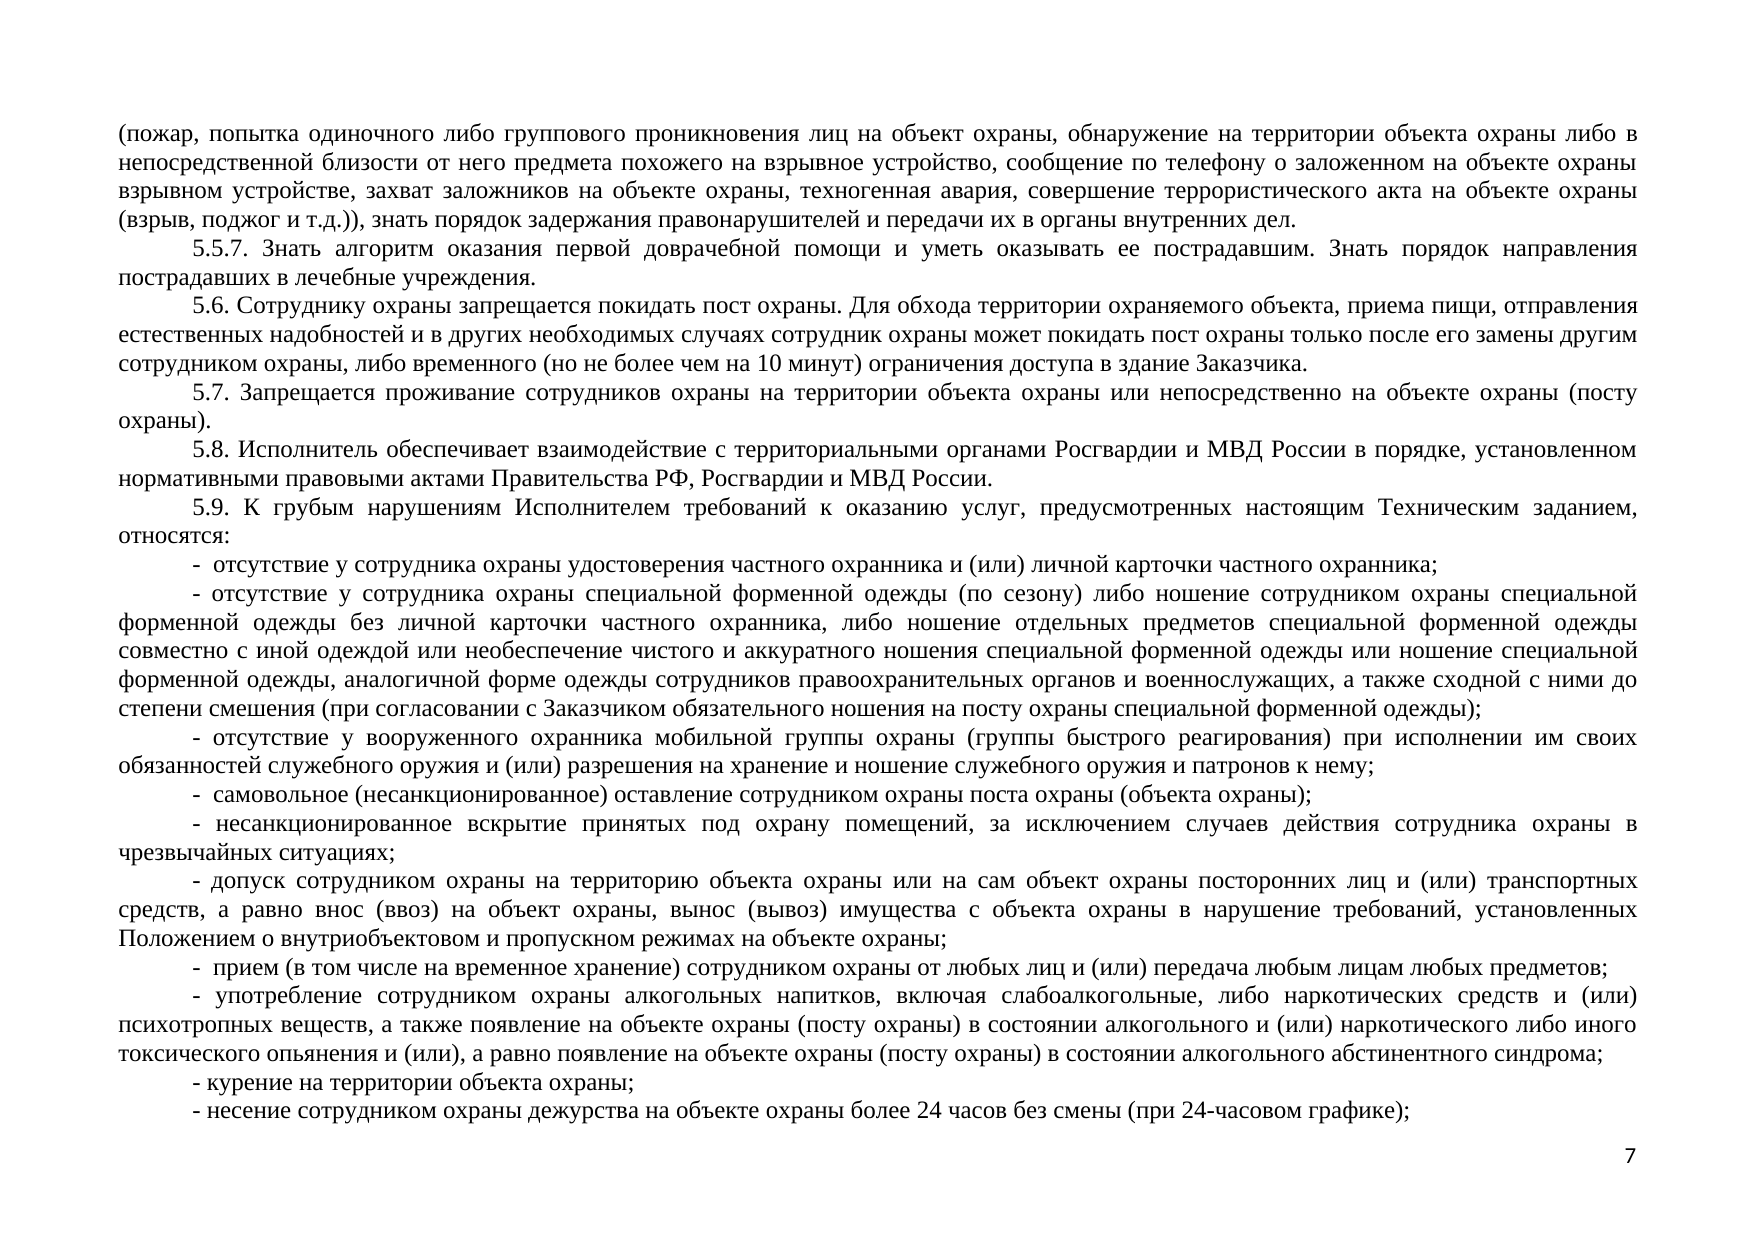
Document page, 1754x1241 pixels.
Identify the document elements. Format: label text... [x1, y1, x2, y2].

text 5.9. К грубым нарушениям Исполнителем требований к оказанию услуг, предусмотренных настоящим Техническим заданием, относятся: [118, 492, 1639, 549]
text 5.7. Запрещается проживание сотрудников охраны на территории объекта охраны или непосредственно на объекте охраны (посту охраны). [118, 377, 1639, 434]
text - самовольное (несанкционированное) оставление сотрудником охраны поста охраны (объекта охраны); [118, 779, 1639, 808]
text - несанкционированное вскрытие принятых под охрану помещений, за исключением случаев действия сотрудника охраны в чрезвычайных ситуациях; [118, 808, 1639, 866]
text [118, 118, 1639, 233]
text 5.8. Исполнитель обеспечивает взаимодействие с территориальными органами Росгвардии и МВД России в порядке, установленном нормативными правовыми актами Правительства РФ, Росгвардии и МВД России. [118, 434, 1639, 492]
text - отсутствие у вооруженного охранника мобильной группы охраны (группы быстрого реагирования) при исполнении им своих обязанностей служебного оружия и (или) разрешения на хранение и ношение служебного оружия и патронов к нему; [118, 722, 1639, 779]
text - отсутствие у сотрудника охраны специальной форменной одежды (по сезону) либо ношение сотрудником охраны специальной форменной одежды без личной карточки частного охранника, либо ношение отдельных предметов специальной форменной одежды совместно с иной одеждой или необеспечение чистого и аккуратного ношения специальной форменной одежды или ношение специальной форменной одежды, аналогичной форме одежды сотрудников правоохранительных органов и военнослужащих, а также сходной с ними до степени смешения (при согласовании с Заказчиком обязательного ношения на посту охраны специальной форменной одежды); [118, 578, 1639, 722]
text - курение на территории объекта охраны; [118, 1067, 1639, 1096]
text 5.6. Сотруднику охраны запрещается покидать пост охраны. Для обхода территории охраняемого объекта, приема пищи, отправления естественных надобностей и в других необходимых случаях сотрудник охраны может покидать пост охраны только после его замены другим сотрудником охраны, либо временного (но не более чем на 10 минут) ограничения доступа в здание Заказчика. [118, 291, 1639, 377]
text - допуск сотрудником охраны на территорию объекта охраны или на сам объект охраны посторонних лиц и (или) транспортных средств, а равно внос (ввоз) на объект охраны, вынос (вывоз) имущества с объекта охраны в нарушение требований, установленных Положением о внутриобъектовом и пропускном режимах на объекте охраны; [118, 866, 1639, 952]
text - несение сотрудником охраны дежурства на объекте охраны более 24 часов без смены (при 24-часовом графике); [118, 1096, 1639, 1124]
text 5.5.7. Знать алгоритм оказания первой доврачебной помощи и уметь оказывать ее пострадавшим. Знать порядок направления пострадавших в лечебные учреждения. [118, 233, 1639, 291]
text - отсутствие у сотрудника охраны удостоверения частного охранника и (или) личной карточки частного охранника; [118, 549, 1639, 578]
text - прием (в том числе на временное хранение) сотрудником охраны от любых лиц и (или) передача любым лицам любых предметов; [118, 952, 1639, 981]
text - употребление сотрудником охраны алкогольных напитков, включая слабоалкогольные, либо наркотических средств и (или) психотропных веществ, а также появление на объекте охраны (посту охраны) в состоянии алкогольного и (или) наркотического либо иного токсического опьянения и (или), а равно появление на объекте охраны (посту охраны) в состоянии алкогольного абстинентного синдрома; [118, 981, 1639, 1067]
